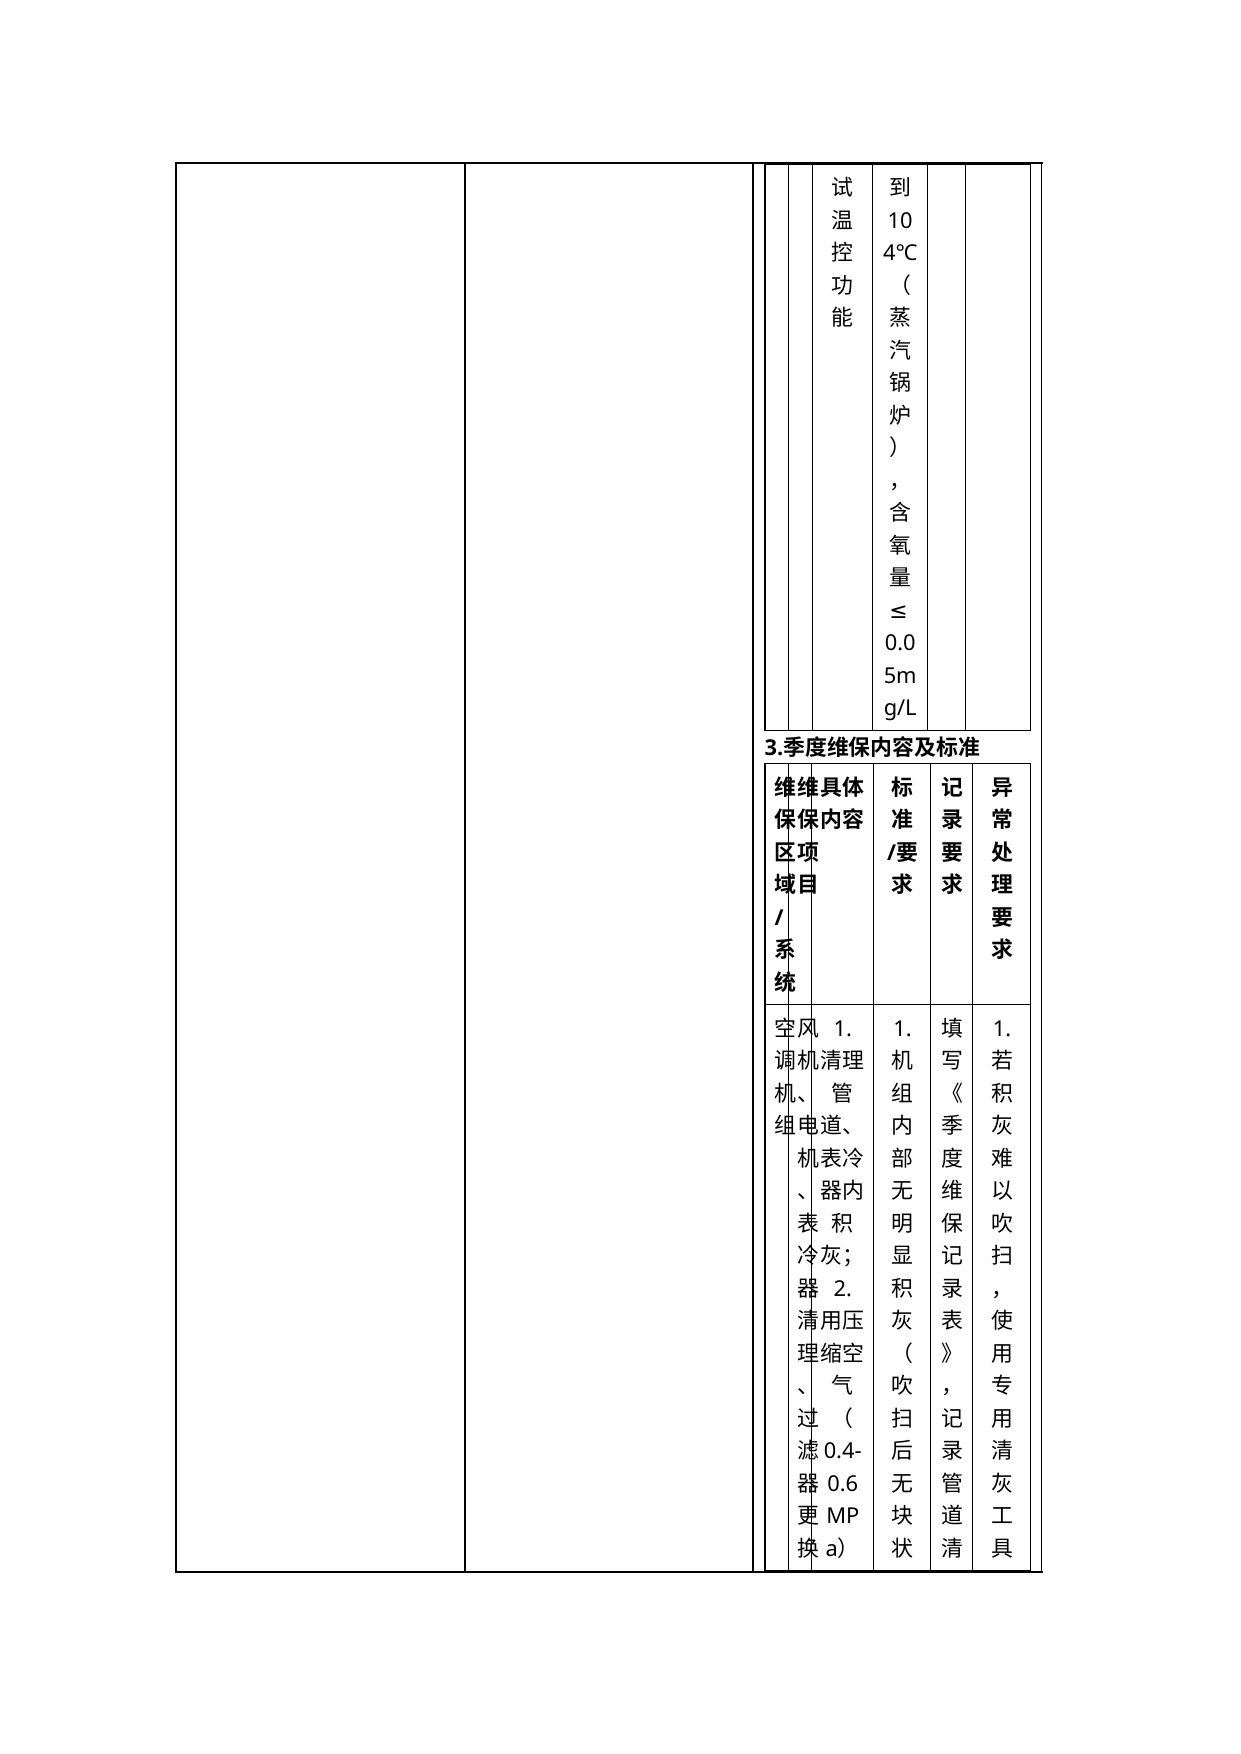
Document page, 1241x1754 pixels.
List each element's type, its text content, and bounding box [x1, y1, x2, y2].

table_cell 1 [177, 164, 464, 1571]
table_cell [754, 164, 1041, 1571]
table_cell [466, 164, 752, 1571]
